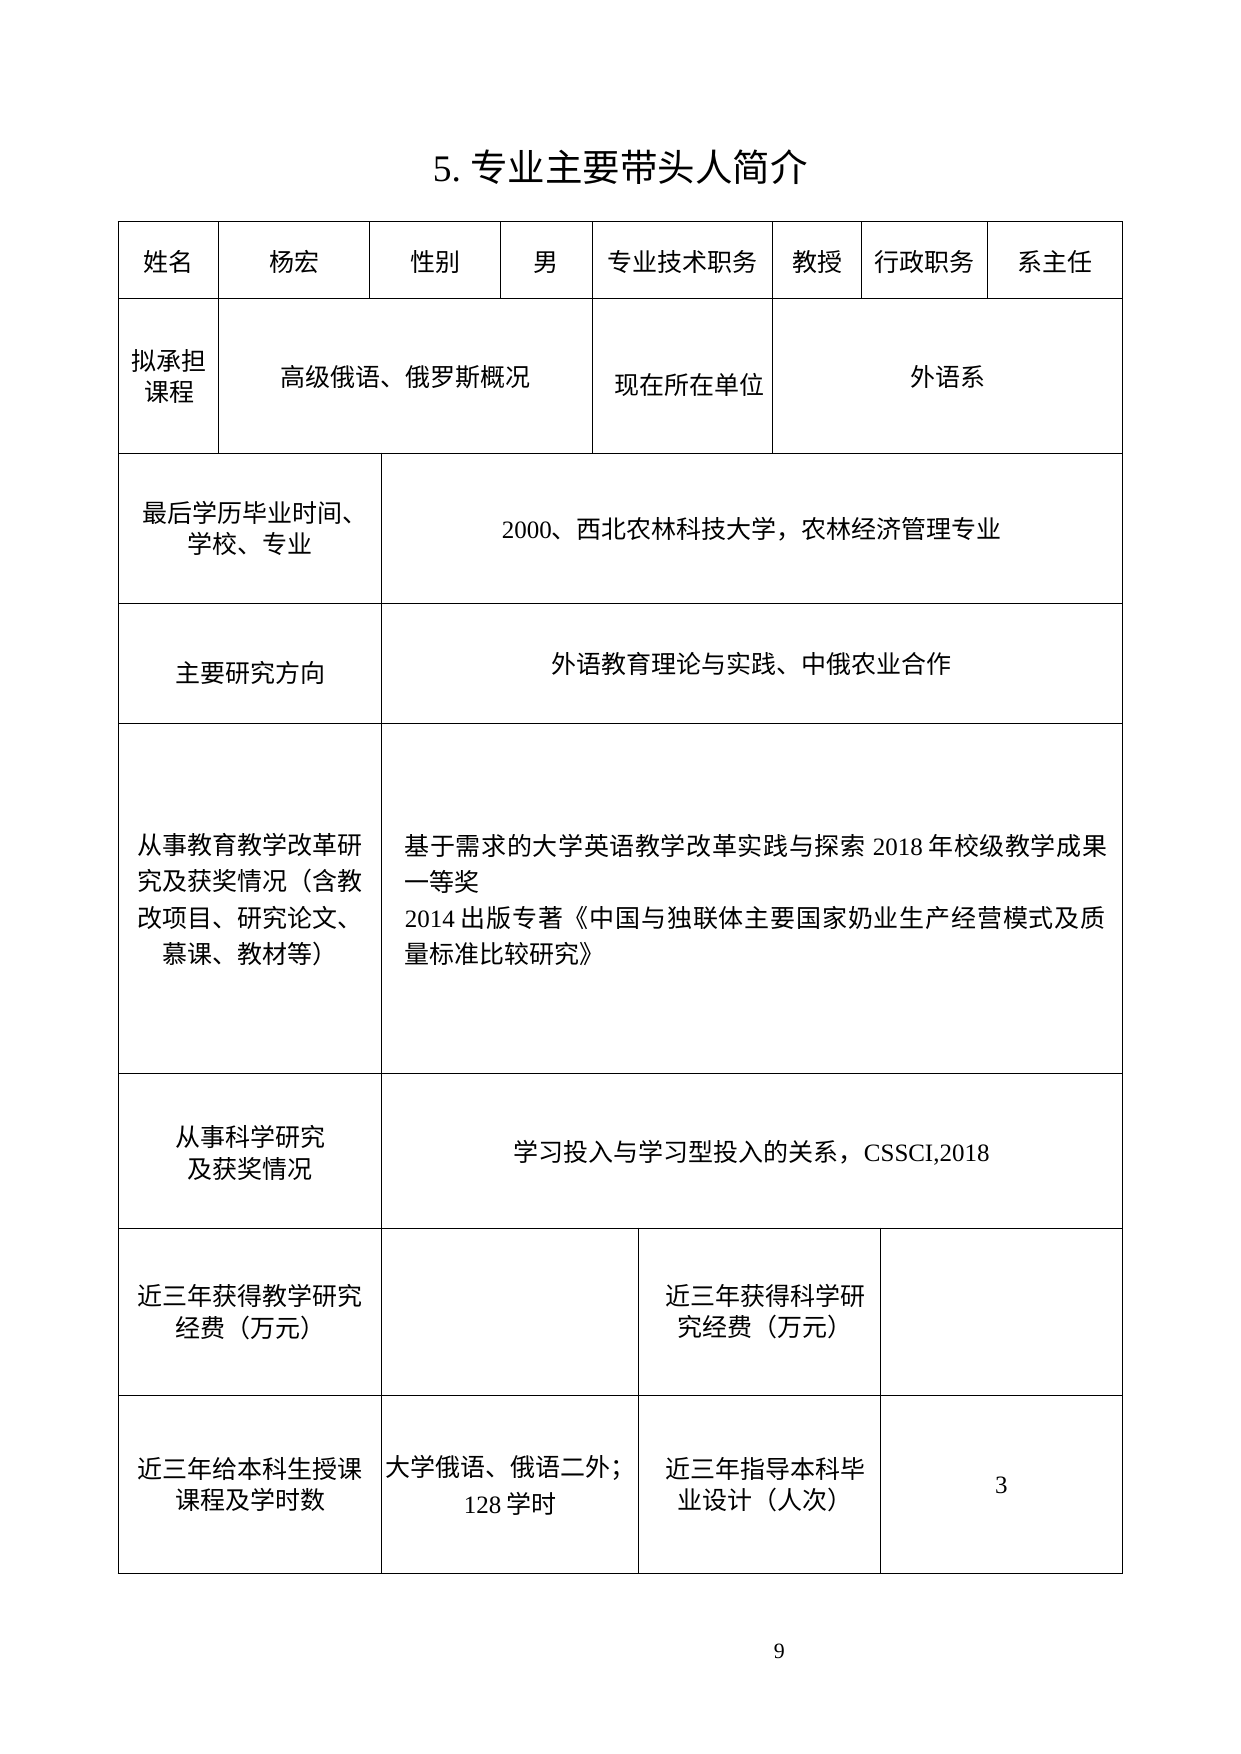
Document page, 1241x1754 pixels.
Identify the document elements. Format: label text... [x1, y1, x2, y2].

table_header 男 [501, 222, 592, 298]
table_cell 学习投入与学习型投入的关系，CSSCI,2018 [382, 1074, 1122, 1228]
table_header 系主任 [988, 222, 1122, 298]
table_cell 外语教育理论与实践、中俄农业合作 [382, 604, 1122, 723]
table_cell 从事教育教学改革研究及获奖情况（含教改项目、研究论文、慕课、教材等） [119, 724, 381, 1073]
table_cell 近三年指导本科毕 业设计（人次） [639, 1396, 880, 1573]
table_header 姓名 [119, 222, 218, 298]
table_cell 近三年获得科学研 究经费（万元） [639, 1229, 880, 1394]
table_cell 大学俄语、俄语二外；128学时 [382, 1396, 638, 1573]
table_header 专业技术职务 [593, 222, 772, 298]
table_cell 现在所在单位 [593, 299, 772, 452]
table_cell 主要研究方向 [119, 604, 381, 723]
table_cell 近三年给本科生授课 课程及学时数 [119, 1396, 381, 1573]
table_header 行政职务 [862, 222, 987, 298]
table_cell [382, 1229, 638, 1394]
table_cell [881, 1229, 1122, 1394]
table_cell 2000、西北农林科技大学，农林经济管理专业 [382, 454, 1122, 602]
table_header 教授 [773, 222, 861, 298]
table_cell 从事科学研究 及获奖情况 [119, 1074, 381, 1228]
table_cell 最后学历毕业时间、 学校、专业 [119, 454, 381, 602]
table_cell 近三年获得教学研究经费（万元） [119, 1229, 381, 1394]
table_header 性别 [370, 222, 500, 298]
list 专业主要带头人简介 [148, 148, 1092, 189]
table_cell 基于需求的大学英语教学改革实践与探索 2018年校级教学成果一等奖 2014出版专著《中国与独联体主要国家奶业生产经营模式及质量标准比较研究》 [382, 724, 1122, 1073]
table_cell 高级俄语、俄罗斯概况 [219, 299, 592, 452]
table_cell 拟承担 课程 [119, 299, 218, 452]
table_cell 外语系 [773, 299, 1122, 452]
table_header 杨宏 [219, 222, 369, 298]
table_cell 3 [881, 1396, 1122, 1573]
